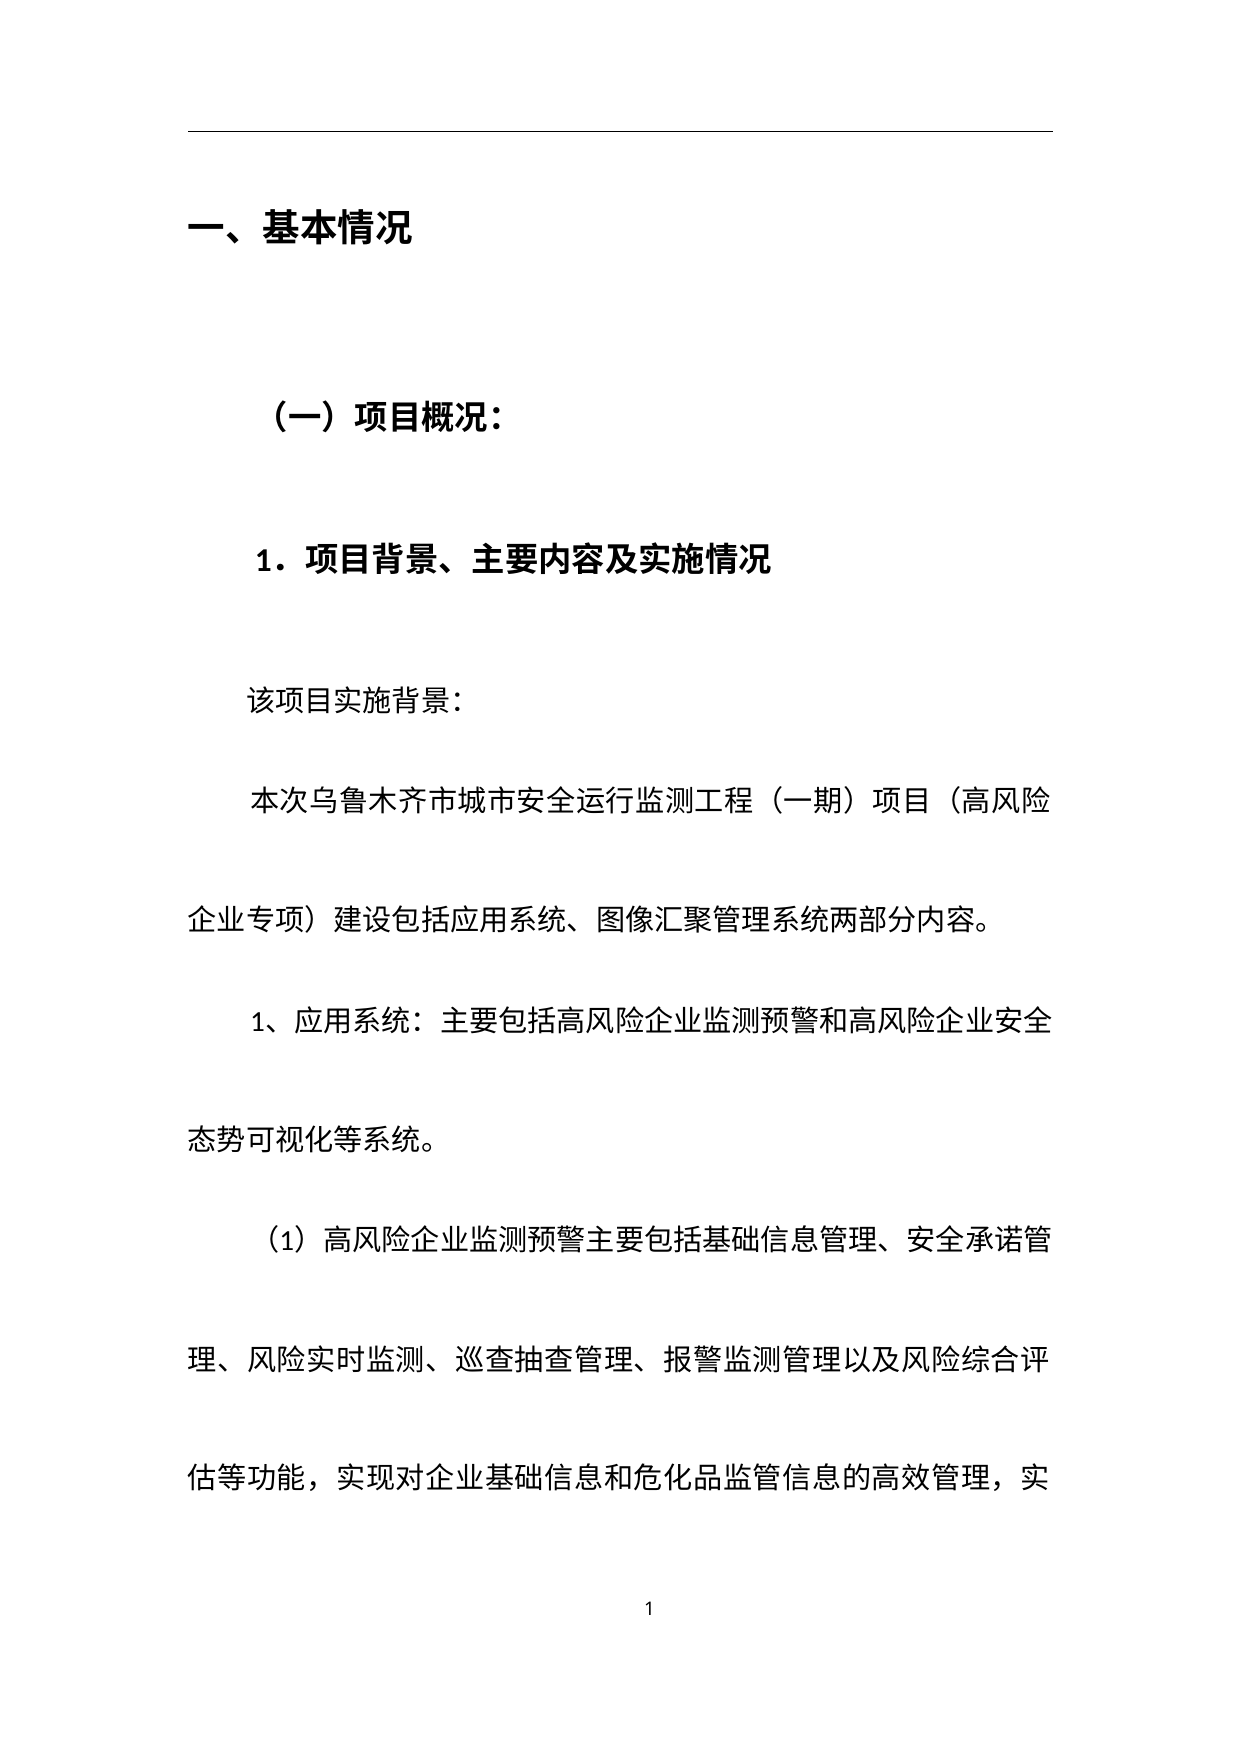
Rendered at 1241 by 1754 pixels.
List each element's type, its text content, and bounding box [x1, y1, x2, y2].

subtitle 一、基本情况 [187, 185, 1053, 265]
text 本次乌鲁木齐市城市安全运行监测工程（一期）项目（高风险企业专项）建设包括应用系统、图像汇聚管理系统两部分内容。 [187, 759, 1053, 958]
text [187, 1198, 1053, 1516]
subtitle （一）项目概况： [187, 376, 1053, 455]
text 1、应用系统：主要包括高风险企业监测预警和高风险企业安全态势可视化等系统。 [187, 979, 1053, 1177]
text 该项目实施背景： [187, 659, 1053, 738]
subtitle 1．项目背景、主要内容及实施情况 [187, 517, 1053, 597]
